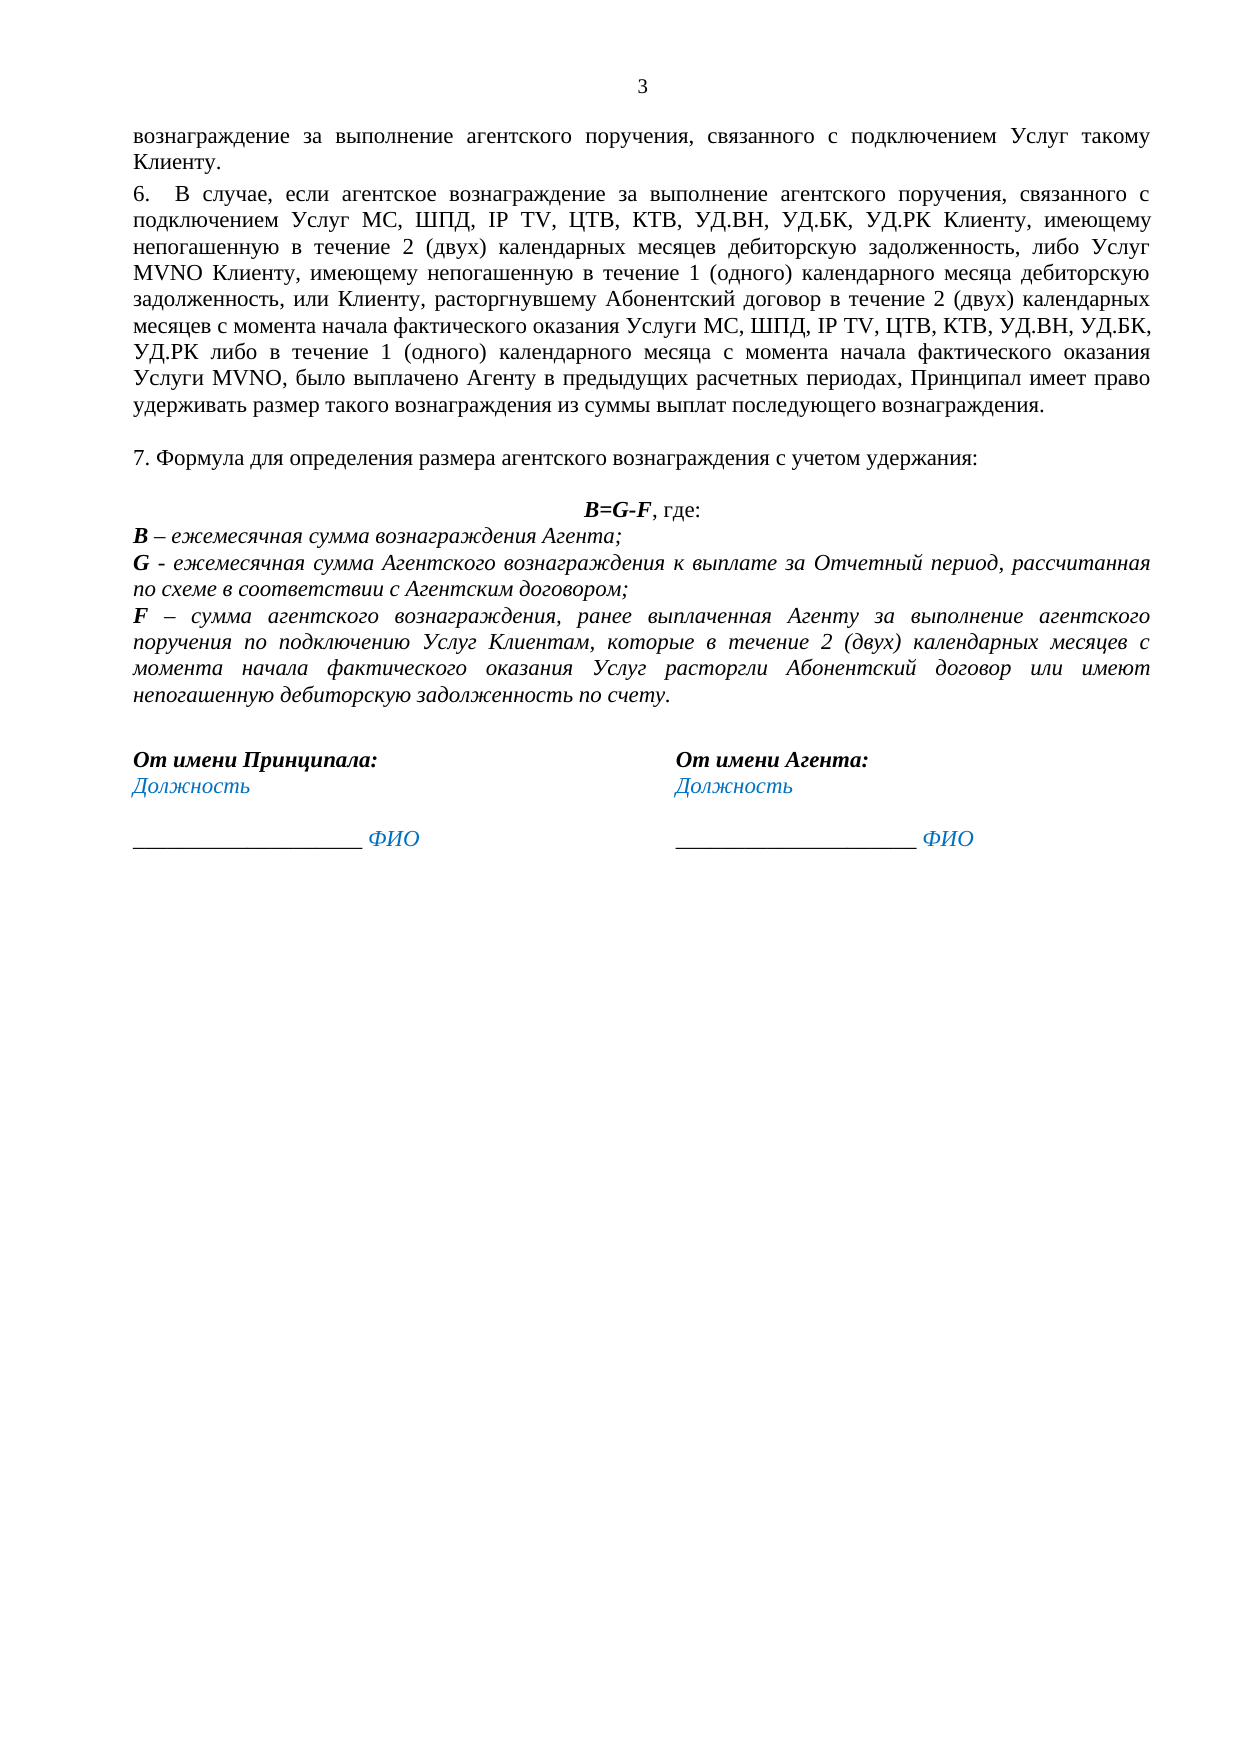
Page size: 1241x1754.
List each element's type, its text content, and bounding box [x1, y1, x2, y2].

table_header От имени Агента: Должность _____________________ ФИО [664, 734, 1137, 884]
text F – сумма агентского вознаграждения, ранее выплаченная Агенту за выполнение агентского поручения по подключению Услуг Клиентам, которые в течение 2 (двух) календарных месяцев с момента начала фактического оказания Услуг расторгли Абонентский договор или имеют непогашенную дебиторскую задолженность по счету. [133, 602, 1152, 707]
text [133, 122, 1152, 175]
text B=G-F, где: [133, 496, 1152, 523]
table_header От имени Принципала: Должность ____________________ ФИО [122, 734, 664, 884]
text 6. В случае, если агентское вознаграждение за выполнение агентского поручения, связанного с подключением Услуг МС, ШПД, IP TV, ЦТВ, КТВ, УД.ВН, УД.БК, УД.РК Клиенту, имеющему непогашенную в течение 2 (двух) календарных месяцев дебиторскую задолженность, либо Услуг MVNO Клиенту, имеющему непогашенную в течение 1 (одного) календарного месяца дебиторскую задолженность, или Клиенту, расторгнувшему Абонентский договор в течение 2 (двух) календарных месяцев с момента начала фактического оказания Услуги МС, ШПД, IP TV, ЦТВ, КТВ, УД.ВН, УД.БК, УД.РК либо в течение 1 (одного) календарного месяца с момента начала фактического оказания Услуги MVNO, было выплачено Агенту в предыдущих расчетных периодах, Принципал имеет право удерживать размер такого вознаграждения из суммы выплат последующего вознаграждения. [133, 180, 1152, 417]
text 7. Формула для определения размера агентского вознаграждения с учетом удержания: [133, 443, 1152, 470]
text G - ежемесячная сумма Агентского вознаграждения к выплате за Отчетный период, рассчитанная по схеме в соответствии с Агентским договором; [133, 549, 1152, 602]
text B – ежемесячная сумма вознаграждения Агента; [133, 523, 1152, 549]
